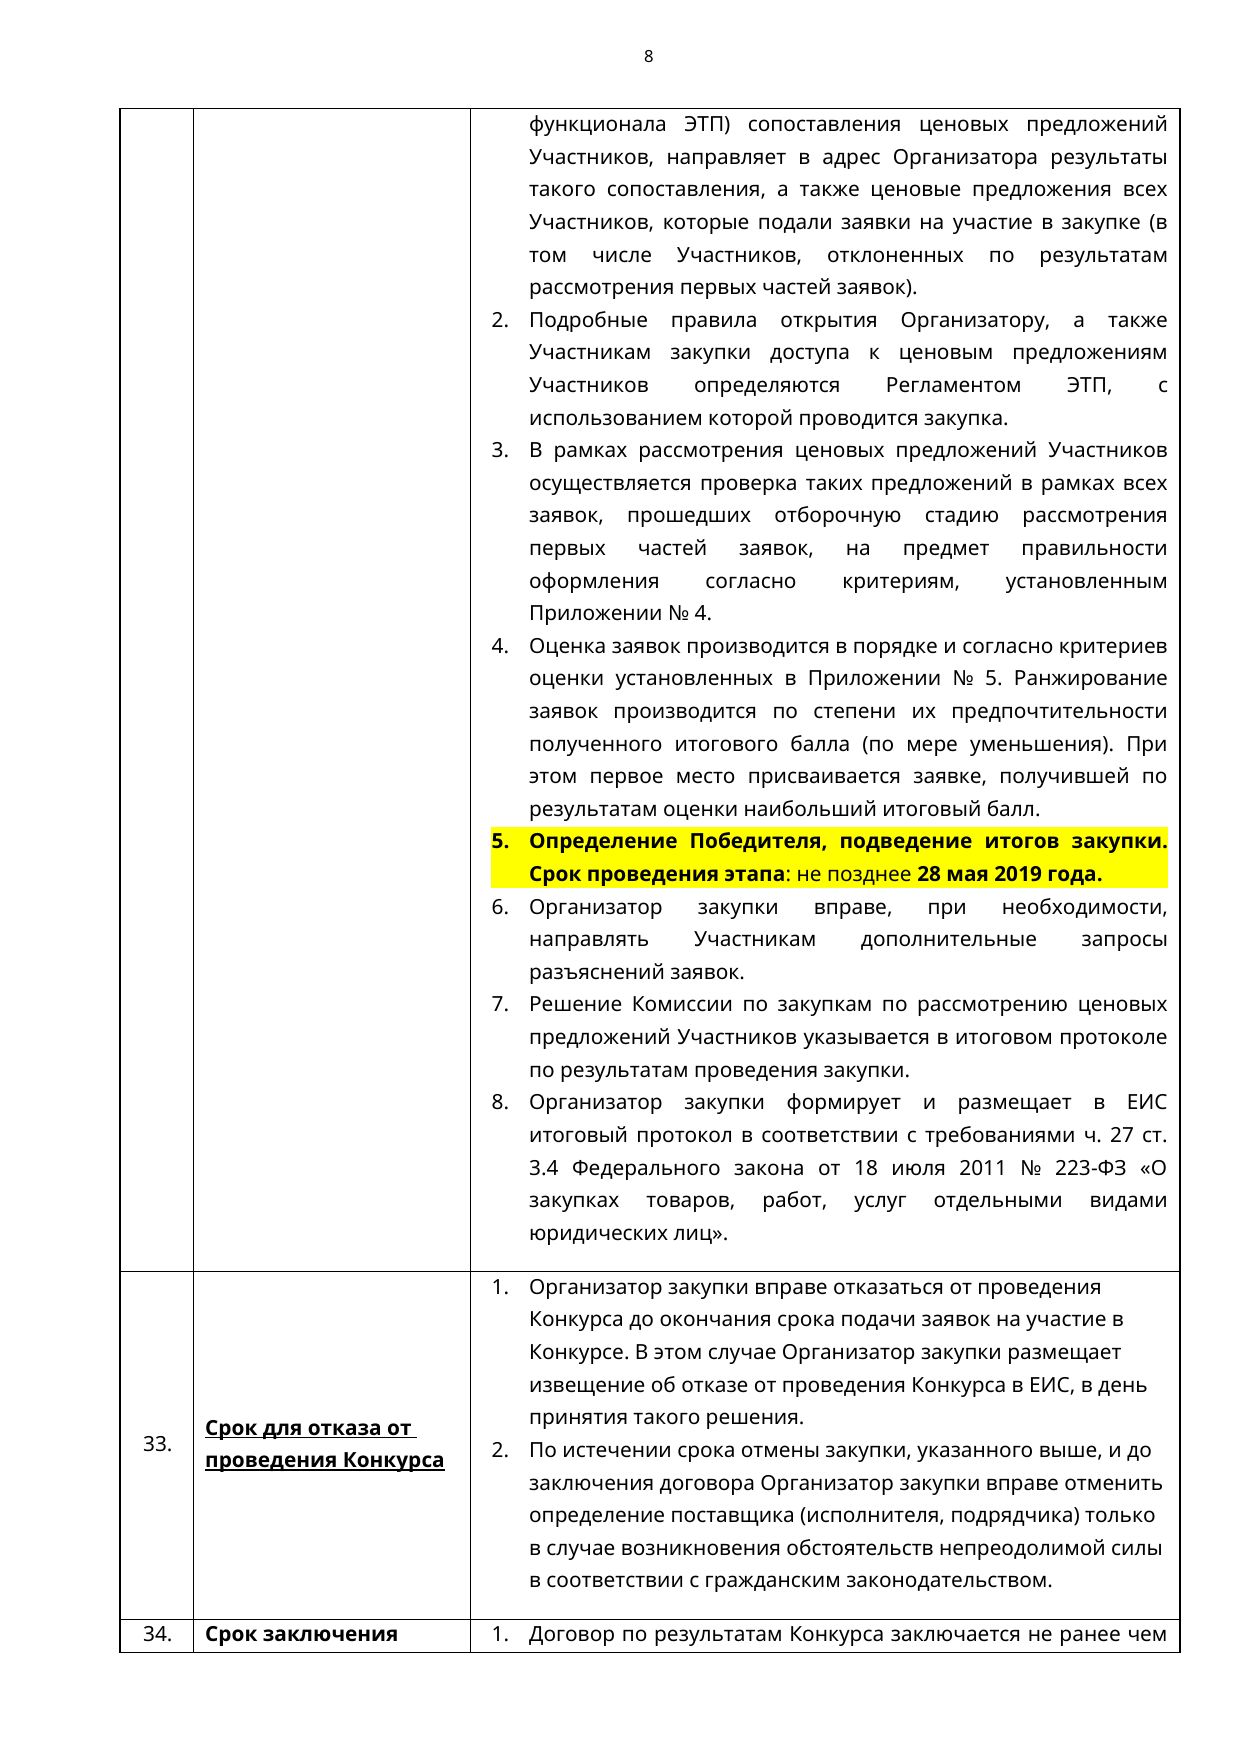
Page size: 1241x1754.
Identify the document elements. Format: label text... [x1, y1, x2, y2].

table_cell [121, 109, 193, 1271]
table_cell Срок для отказа от проведения Конкурса [194, 1272, 470, 1618]
table_cell [121, 1620, 193, 1652]
table_cell [121, 1272, 193, 1618]
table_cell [194, 1620, 470, 1652]
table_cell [471, 109, 1179, 1271]
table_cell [194, 109, 470, 1271]
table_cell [471, 1620, 1179, 1652]
table_cell Организатор закупки вправе отказаться от проведения Конкурса до окончания срока подачи заявок на участие в Конкурсе. В этом случае Организатор закупки размещает извещение об отказе от проведения Конкурса в ЕИС, в день принятия такого решения. По истечении срока отмены закупки, указанного выше, и до заключения договора Организатор закупки вправе отменить определение поставщика (исполнителя, подрядчика) только в случае возникновения обстоятельств непреодолимой силы в соответствии с гражданским законодательством. [471, 1272, 1179, 1618]
